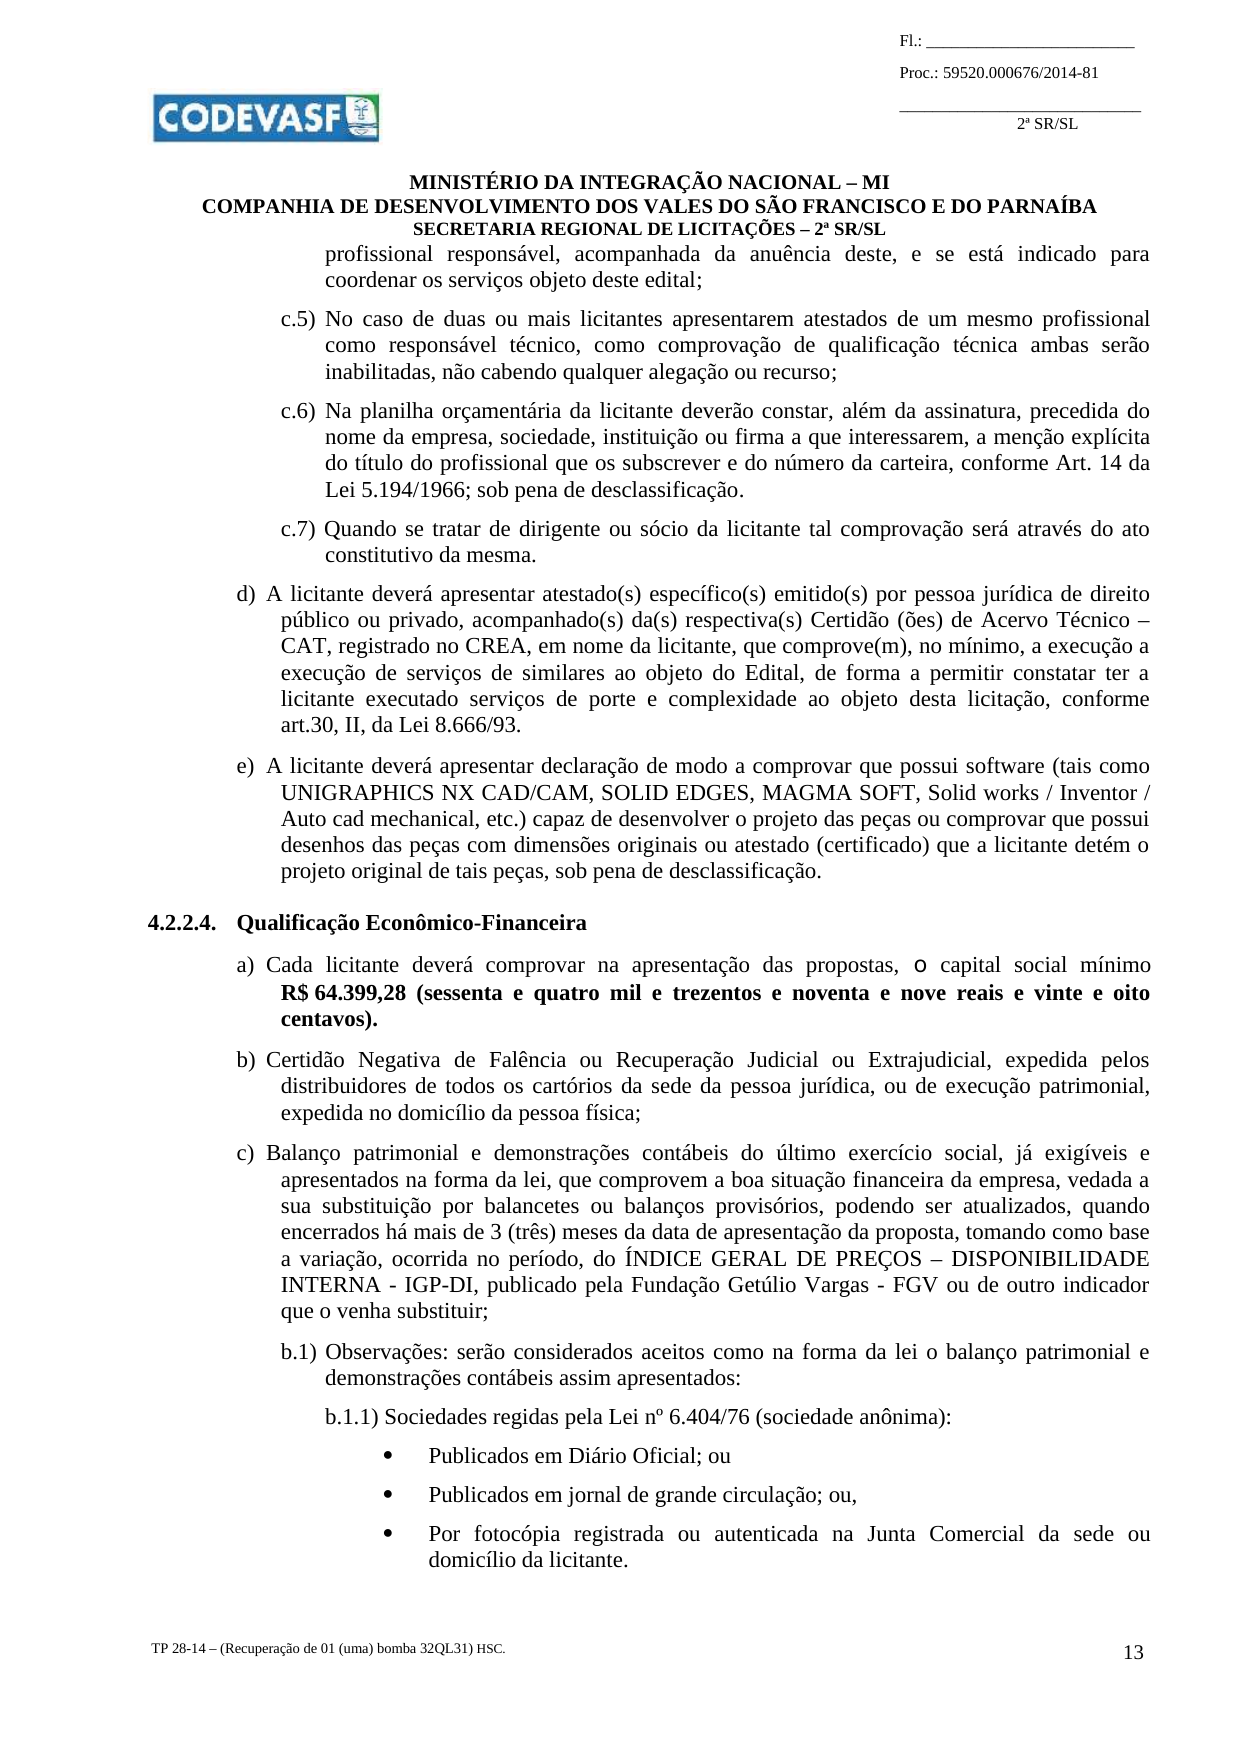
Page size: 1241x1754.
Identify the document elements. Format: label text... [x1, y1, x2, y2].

list Cada licitante deverá comprovar na apresentação das propostas, o capital social mínimo R$ 64.399,28 (sessenta e quatro mil e trezentos e noventa e nove reais e vinte e oito centavos). [236, 948, 1152, 1032]
list Por fotocópia registrada ou autenticada na Junta Comercial da sede ou domicílio da licitante. [384, 1520, 1152, 1573]
list A licitante deverá apresentar declaração de modo a comprovar que possui software (tais como UNIGRAPHICS NX CAD/CAM, SOLID EDGES, MAGMA SOFT, Solid works / Inventor / Auto cad mechanical, etc.) capaz de desenvolver o projeto das peças ou comprovar que possui desenhos das peças com dimensões originais ou atestado (certificado) que a licitante detém o projeto original de tais peças, sob pena de desclassificação. [236, 752, 1152, 884]
list Publicados em Diário Oficial; ou [384, 1442, 1152, 1468]
text c.5) No caso de duas ou mais licitantes apresentarem atestados de um mesmo profissional como responsável técnico, como comprovação de qualificação técnica ambas serão inabilitadas, não cabendo qualquer alegação ou recurso; [281, 305, 1152, 384]
text c.6) Na planilha orçamentária da licitante deverão constar, além da assinatura, precedida do nome da empresa, sociedade, instituição ou firma a que interessarem, a menção explícita do título do profissional que os subscrever e do número da carteira, conforme Art. 14 da Lei 5.194/1966; sob pena de desclassificação. [281, 397, 1152, 502]
picture [147, 88, 384, 147]
list Qualificação Econômico-Financeira [148, 909, 1152, 935]
text c.7) Quando se tratar de dirigente ou sócio da licitante tal comprovação será através do ato constitutivo da mesma. [281, 514, 1152, 567]
list Certidão Negativa de Falência ou Recuperação Judicial ou Extrajudicial, expedida pelos distribuidores de todos os cartórios da sede da pessoa jurídica, ou de execução patrimonial, expedida no domicílio da pessoa física; [236, 1046, 1152, 1125]
list Balanço patrimonial e demonstrações contábeis do último exercício social, já exigíveis e apresentados na forma da lei, que comprovem a boa situação financeira da empresa, vedada a sua substituição por balancetes ou balanços provisórios, podendo ser atualizados, quando encerrados há mais de 3 (três) meses da data de apresentação da proposta, tomando como base a variação, ocorrida no período, do ÍNDICE GERAL DE PREÇOS – DISPONIBILIDADE INTERNA - IGP-DI, publicado pela Fundação Getúlio Vargas - FGV ou de outro indicador que o venha substituir; [236, 1139, 1152, 1324]
text b.1.1) Sociedades regidas pela Lei nº 6.404/76 (sociedade anônima): [325, 1403, 1152, 1430]
list Publicados em jornal de grande circulação; ou, [384, 1481, 1152, 1507]
list A licitante deverá apresentar atestado(s) específico(s) emitido(s) por pessoa jurídica de direito público ou privado, acompanhado(s) da(s) respectiva(s) Certidão (ões) de Acervo Técnico – CAT, registrado no CREA, em nome da licitante, que comprove(m), no mínimo, a execução a execução de serviços de similares ao objeto do Edital, de forma a permitir constatar ter a licitante executado serviços de porte e complexidade ao objeto desta licitação, conforme art.30, II, da Lei 8.666/93. [236, 580, 1152, 738]
text b.1) Observações: serão considerados aceitos como na forma da lei o balanço patrimonial e demonstrações contábeis assim apresentados: [281, 1338, 1152, 1391]
